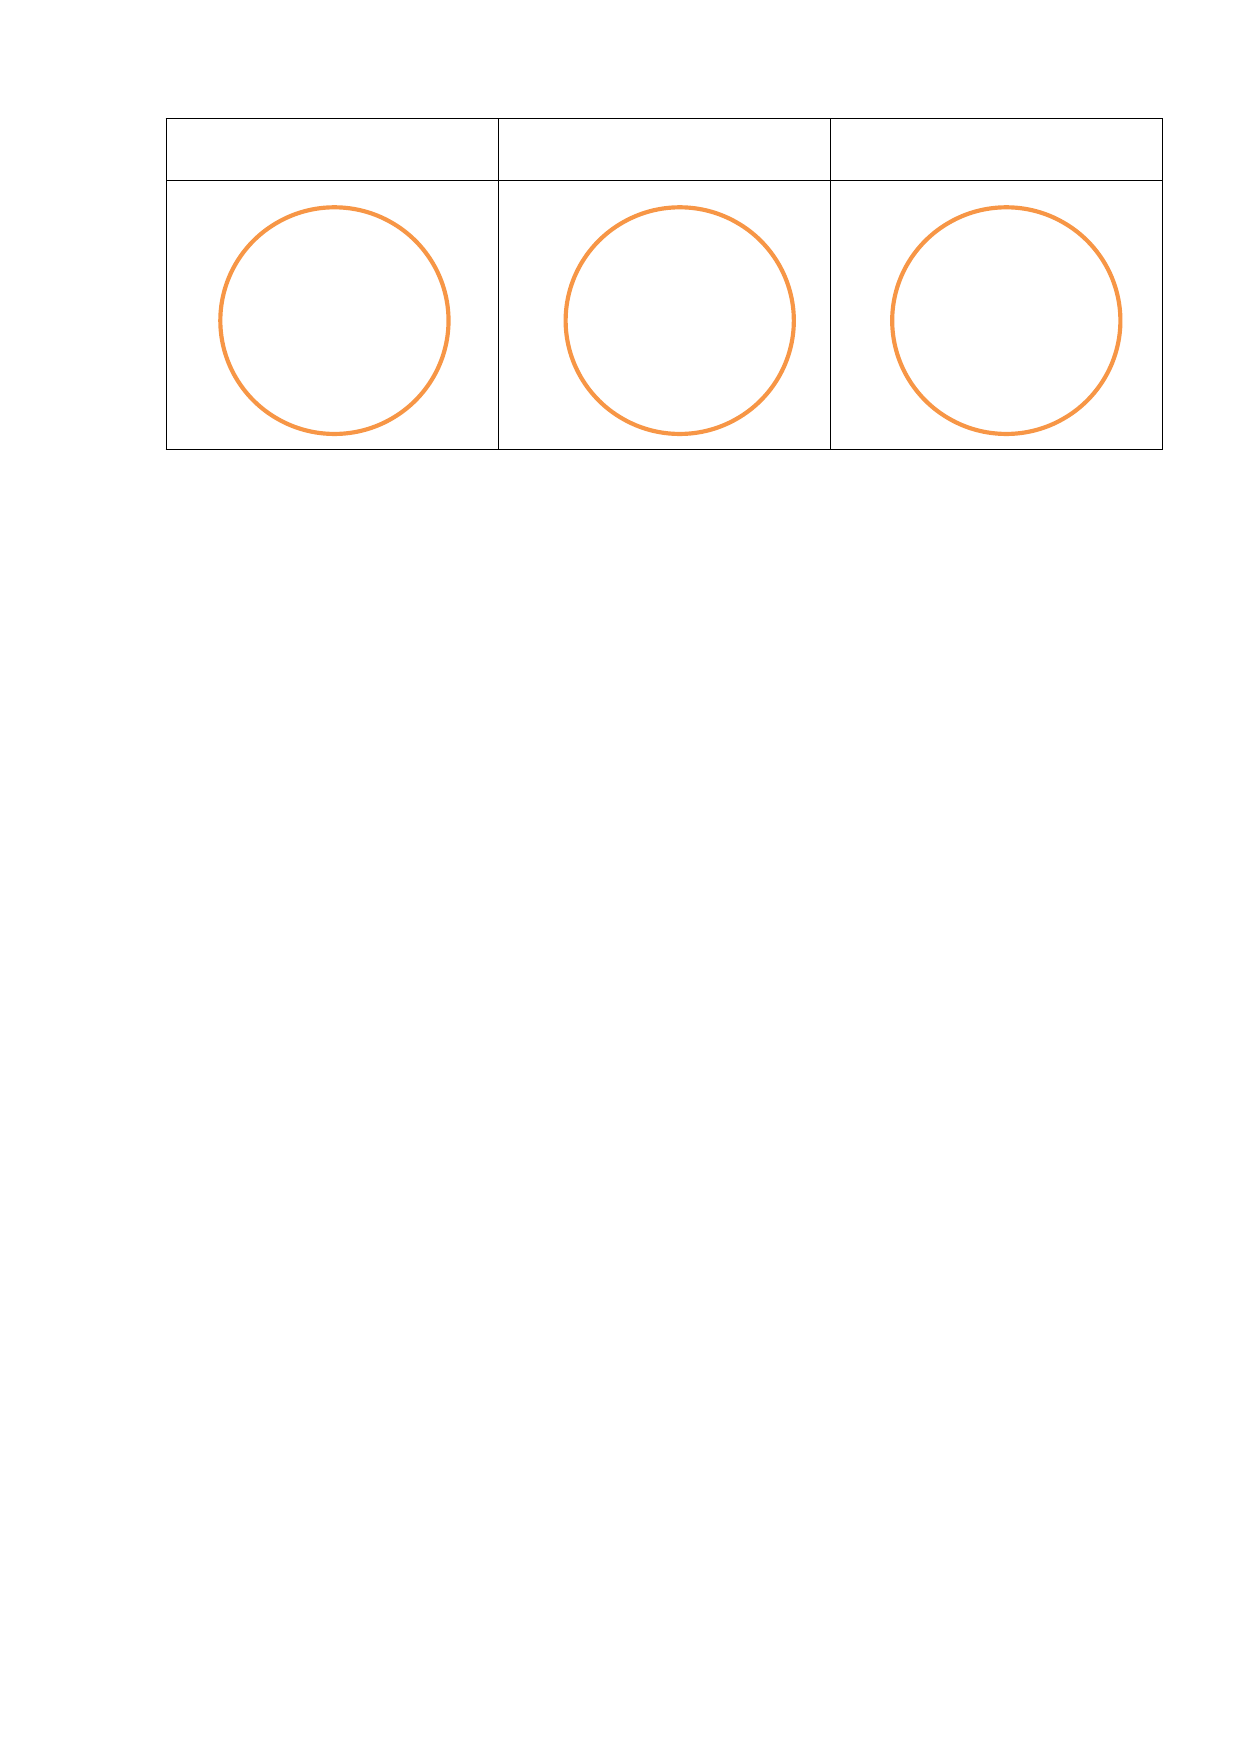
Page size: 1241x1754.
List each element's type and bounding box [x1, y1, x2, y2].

table_cell [499, 181, 830, 449]
table_cell [167, 119, 498, 180]
table_cell [831, 181, 1162, 449]
table_cell [499, 119, 830, 180]
table_cell [167, 181, 498, 449]
table_cell [831, 119, 1162, 180]
